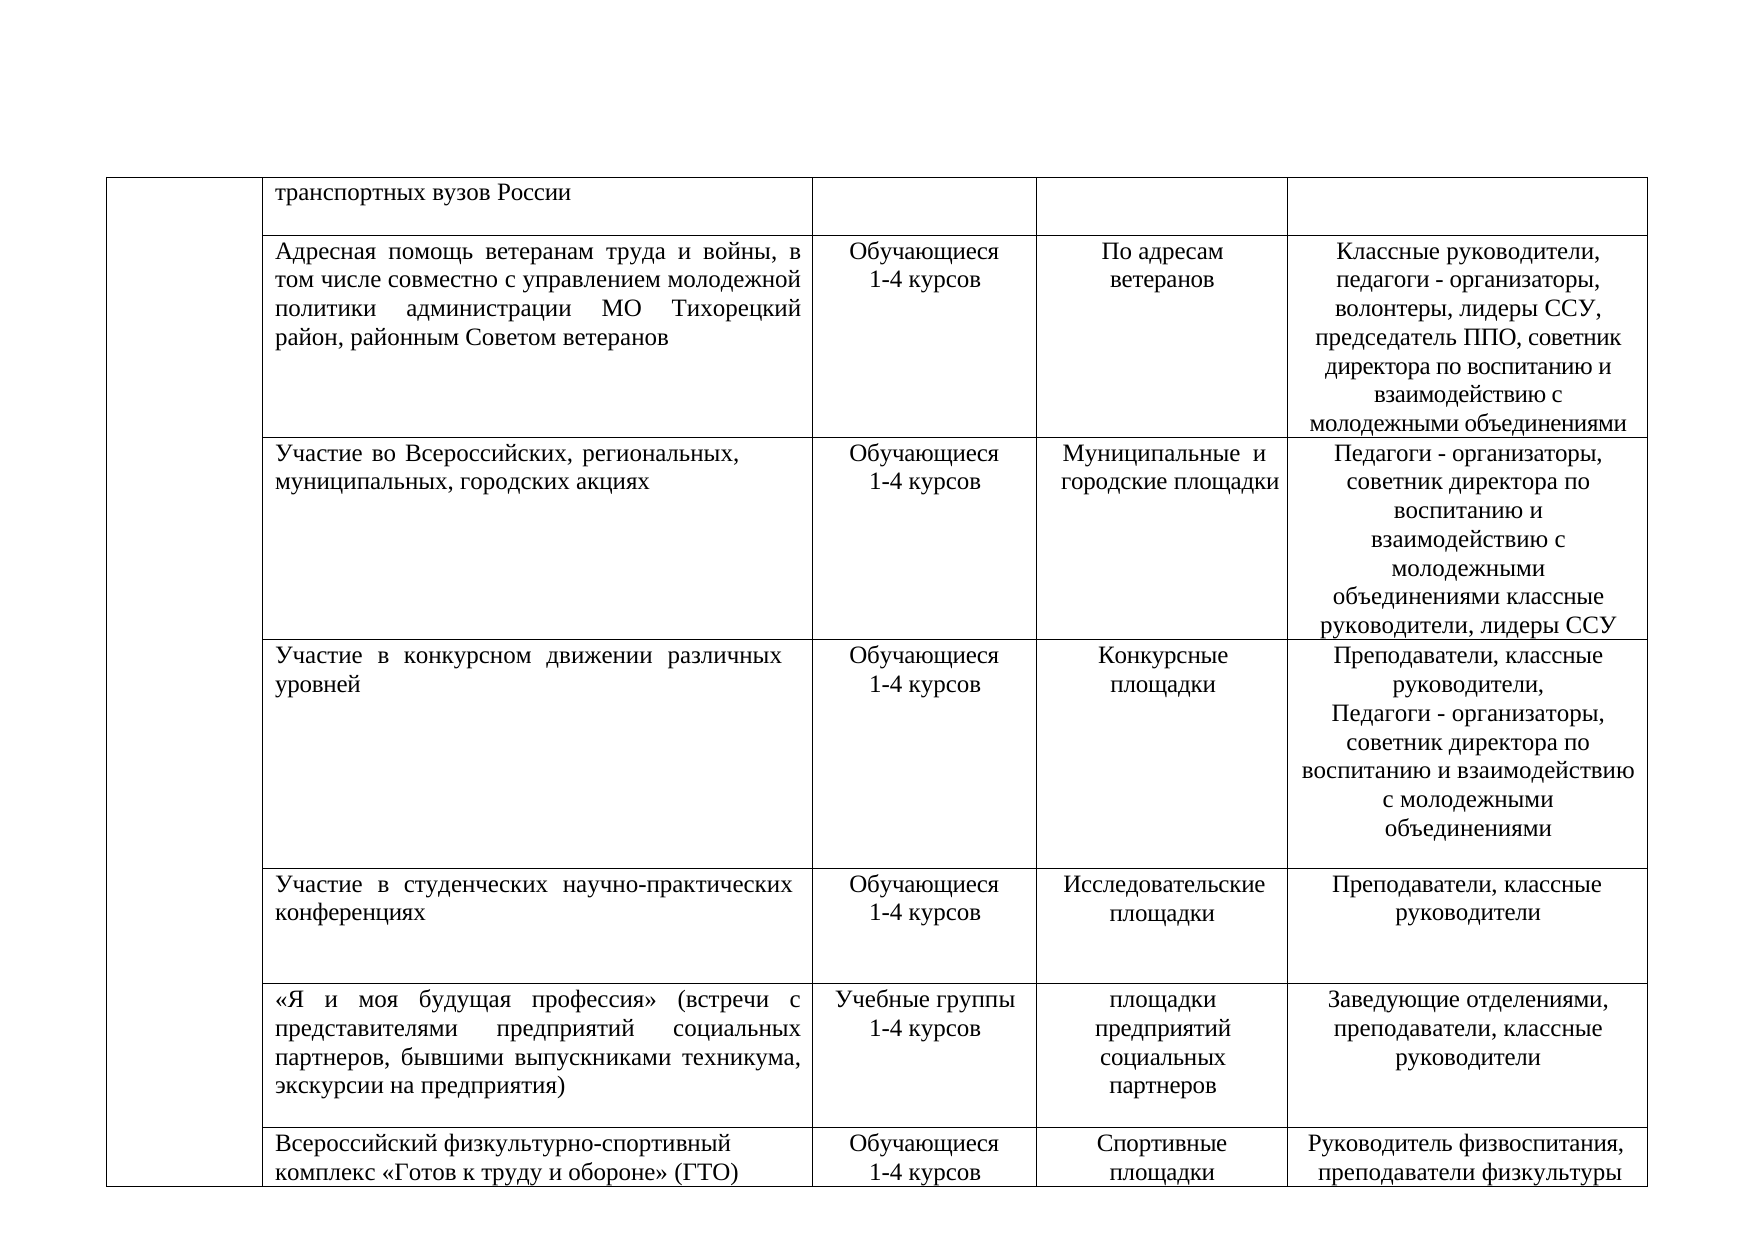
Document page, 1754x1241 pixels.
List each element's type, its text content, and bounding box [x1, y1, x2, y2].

table_header [813, 178, 1036, 235]
table_cell Обучающиеся 1-4 курсов [813, 236, 1036, 437]
table_cell Обучающиеся 1-4 курсов [813, 438, 1036, 639]
table_cell Учебные группы 1-4 курсов [813, 984, 1036, 1127]
table_cell Участие во Всероссийских, региональных, муниципальных, городских акциях [263, 438, 812, 639]
table_cell Обучающиеся 1-4 курсов [813, 640, 1036, 868]
table_cell Обучающиеся 1-4 курсов [813, 869, 1036, 983]
table_cell Муниципальные и городские площадки [1037, 438, 1287, 639]
table_header транспортных вузов России [263, 178, 812, 235]
table_cell площадки предприятий социальных партнеров [1037, 984, 1287, 1127]
table_cell Спортивные площадки [1037, 1128, 1287, 1186]
table_header [1288, 178, 1647, 235]
table_cell Адресная помощь ветеранам труда и войны, в том числе совместно с управлением молодежной политики администрации МО Тихорецкий район, районным Советом ветеранов [263, 236, 812, 437]
table_cell По адресам ветеранов [1037, 236, 1287, 437]
table_cell Участие в студенческих научно-практических конференциях [263, 869, 812, 983]
table_cell Всероссийский физкультурно-спортивный комплекс «Готов к труду и обороне» (ГТО) [263, 1128, 812, 1186]
table_cell Заведующие отделениями, преподаватели, классные руководители [1288, 984, 1647, 1127]
table_cell «Я и моя будущая профессия» (встречи с представителями предприятий социальных партнеров, бывшими выпускниками техникума, экскурсии на предприятия) [263, 984, 812, 1127]
table_cell Участие в конкурсном движении различных уровней [263, 640, 812, 868]
table_cell Преподаватели, классные руководители [1288, 869, 1647, 983]
table_cell Преподаватели, классные руководители, Педагоги - организаторы, советник директора по воспитанию и взаимодействию с молодежными объединениями [1288, 640, 1647, 868]
table_header [107, 178, 262, 1186]
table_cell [813, 1128, 1036, 1186]
table_header [1037, 178, 1287, 235]
table_cell Руководитель физвоспитания, преподаватели физкультуры [1288, 1128, 1647, 1186]
table_cell Педагоги - организаторы, советник директора по воспитанию и взаимодействию с молодежными объединениями классные руководители, лидеры ССУ [1288, 438, 1647, 639]
table_cell Классные руководители, педагоги - организаторы, волонтеры, лидеры ССУ, председатель ППО, советник директора по воспитанию и взаимодействию с молодежными объединениями [1288, 236, 1647, 437]
table_cell Исследовательские площадки [1037, 869, 1287, 983]
table_cell Конкурсные площадки [1037, 640, 1287, 868]
